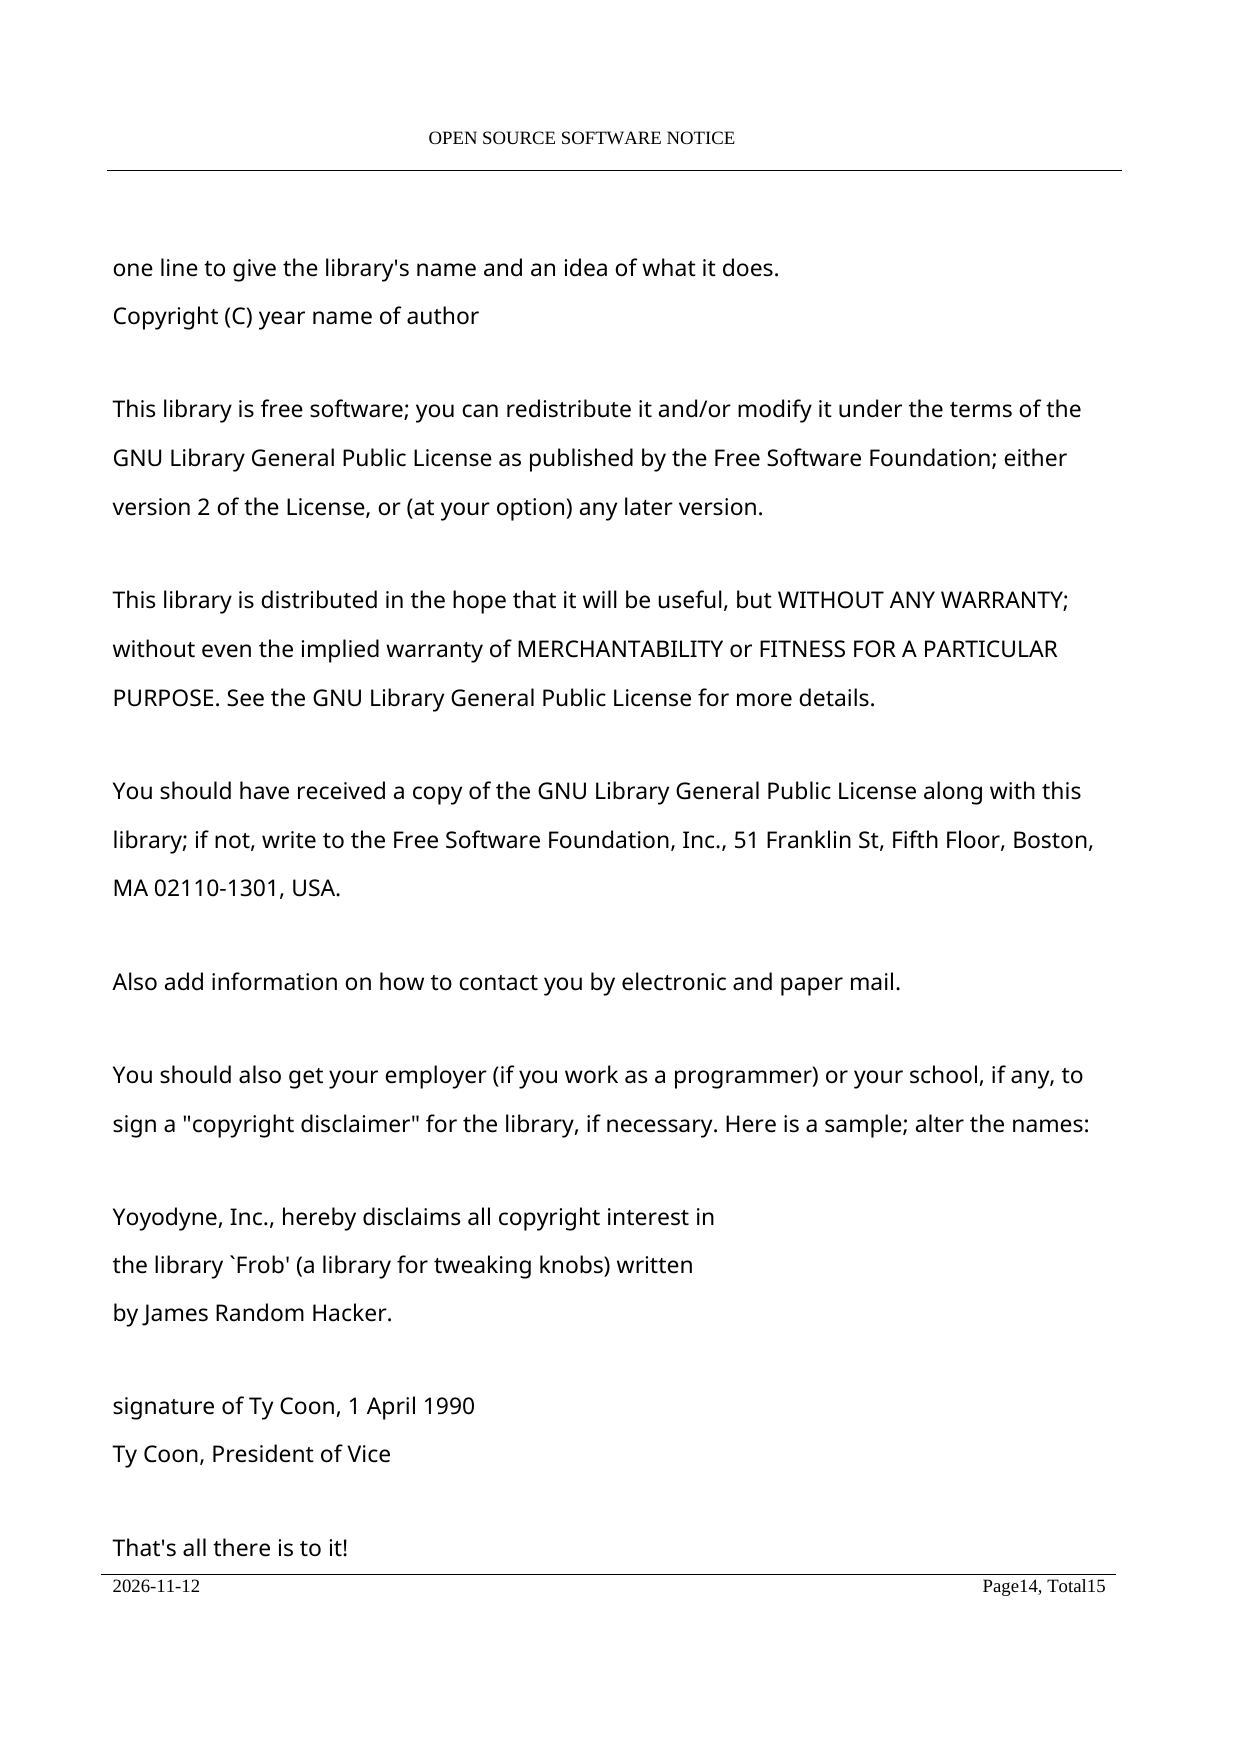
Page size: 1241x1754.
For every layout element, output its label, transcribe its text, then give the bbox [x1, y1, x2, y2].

text Yoyodyne, Inc., hereby disclaims all copyright interest in [112, 1200, 1128, 1233]
text by James Random Hacker. [112, 1296, 1128, 1329]
text signature of Ty Coon, 1 April 1990 [112, 1390, 1128, 1422]
text Also add information on how to contact you by electronic and paper mail. [112, 965, 1128, 997]
text This library is free software; you can redistribute it and/or modify it under the terms of the GNU Library General Public License as published by the Free Software Foundation; either version 2 of the License, or (at your option) any later version. [112, 393, 1128, 523]
text the library `Frob' (a library for tweaking knobs) written [112, 1248, 1128, 1281]
text Copyright (C) year name of author [112, 299, 1128, 332]
text That's all there is to it! [112, 1531, 1128, 1563]
text You should also get your employer (if you work as a programmer) or your school, if any, to sign a "copyright disclaimer" for the library, if necessary. Here is a sample; alter the names: [112, 1058, 1128, 1139]
text You should have received a copy of the GNU Library General Public License along with this library; if not, write to the Free Software Foundation, Inc., 51 Franklin St, Fifth Floor, Boston, MA 02110-1301, USA. [112, 774, 1128, 904]
text Ty Coon, President of Vice [112, 1438, 1128, 1470]
text one line to give the library's name and an idea of what it does. [112, 251, 1128, 284]
text This library is distributed in the hope that it will be useful, but WITHOUT ANY WARRANTY; without even the implied warranty of MERCHANTABILITY or FITNESS FOR A PARTICULAR PURPOSE. See the GNU Library General Public License for more details. [112, 583, 1128, 713]
